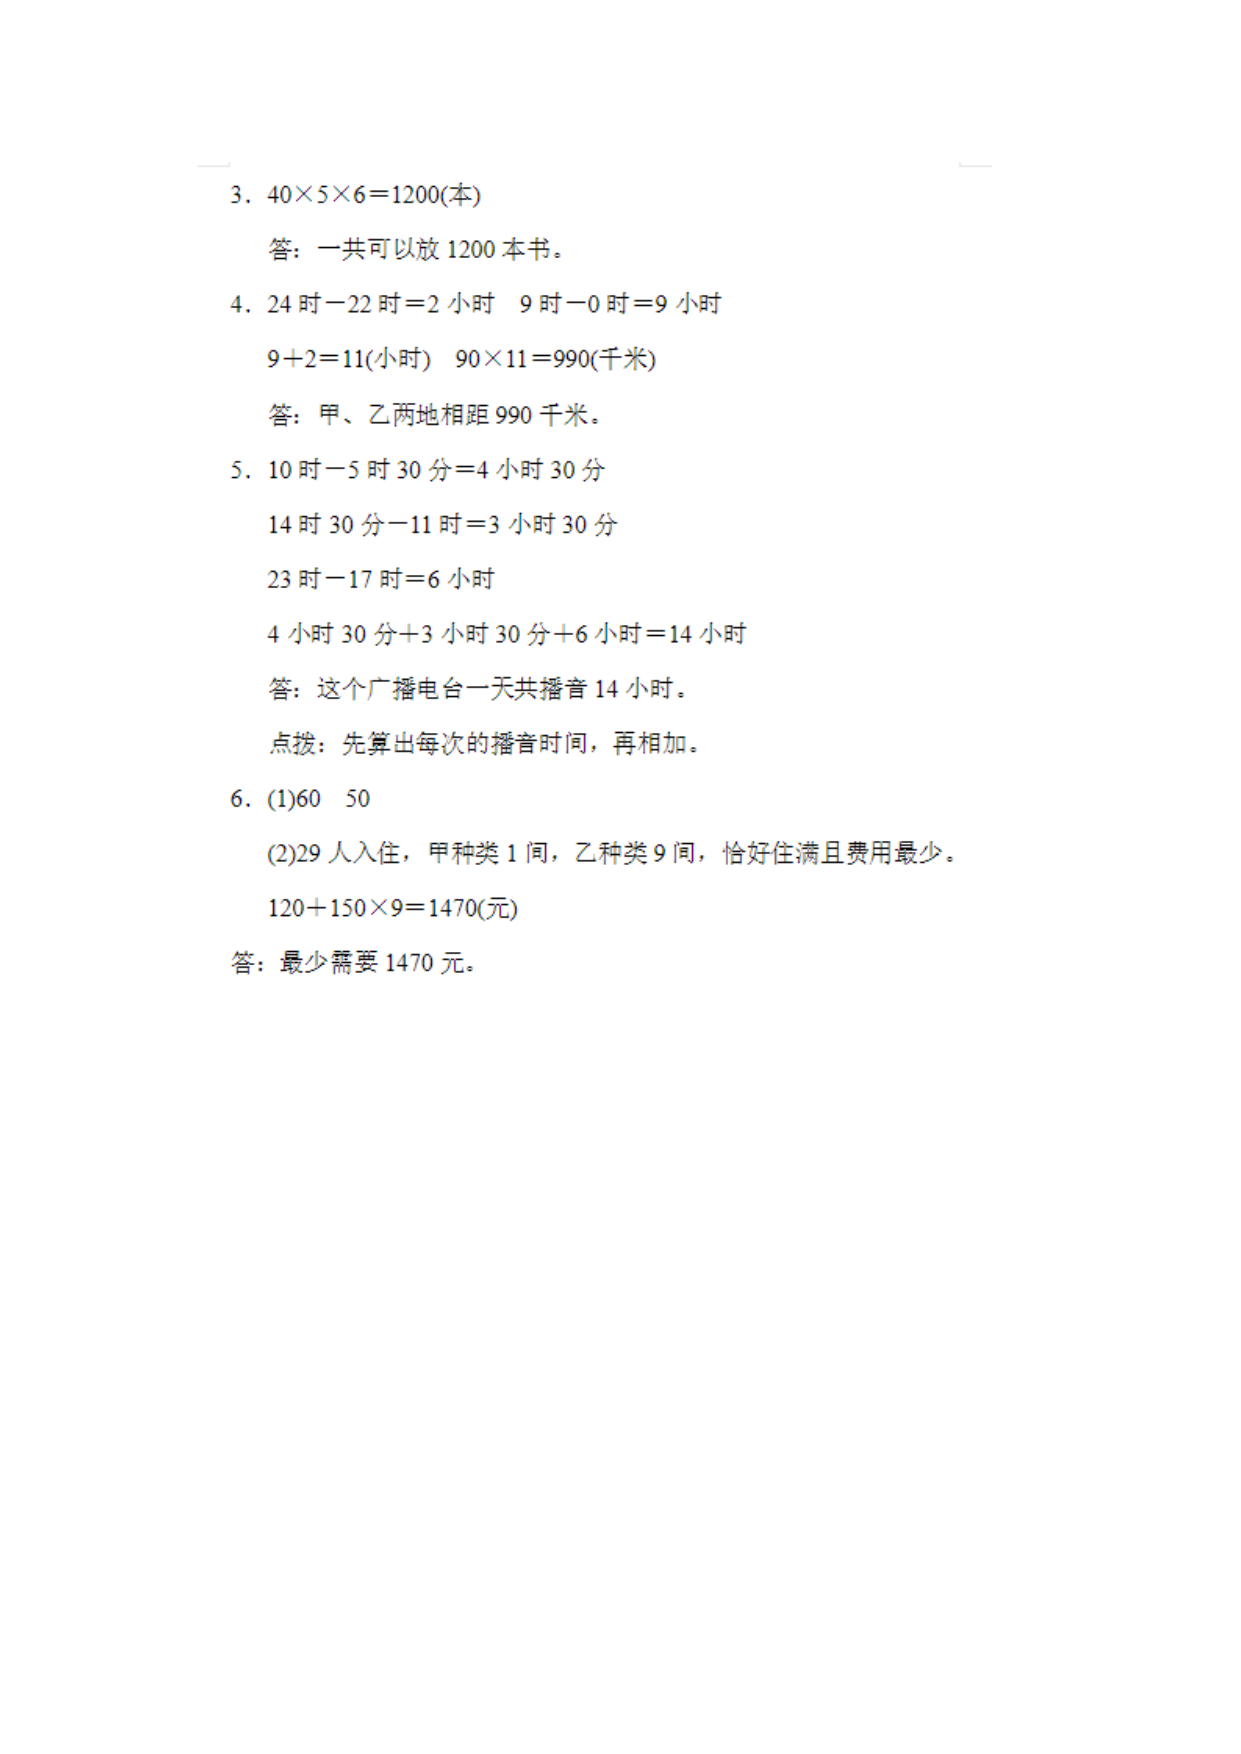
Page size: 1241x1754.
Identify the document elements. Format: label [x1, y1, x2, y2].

picture [187, 162, 1011, 987]
